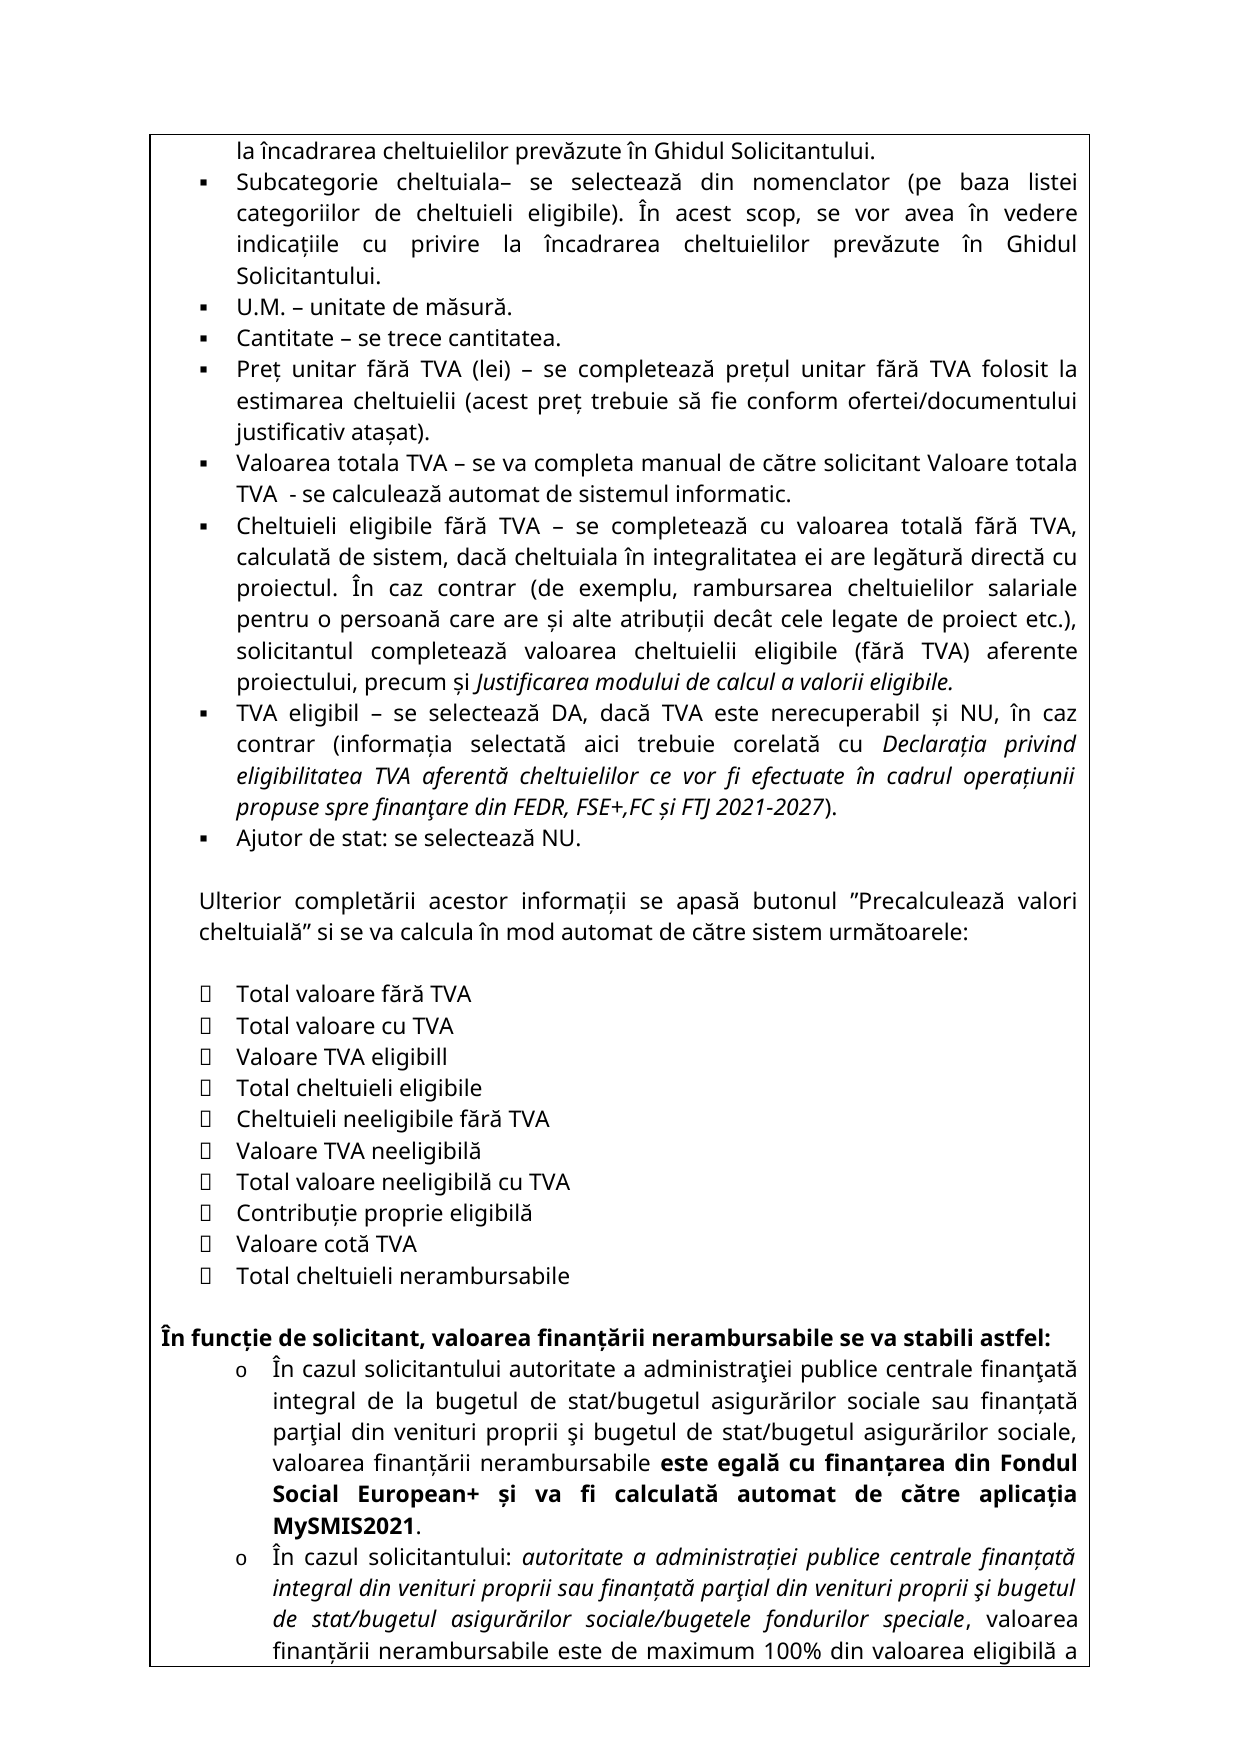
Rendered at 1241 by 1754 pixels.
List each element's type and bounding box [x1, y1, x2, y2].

table_header [151, 135, 1089, 1666]
